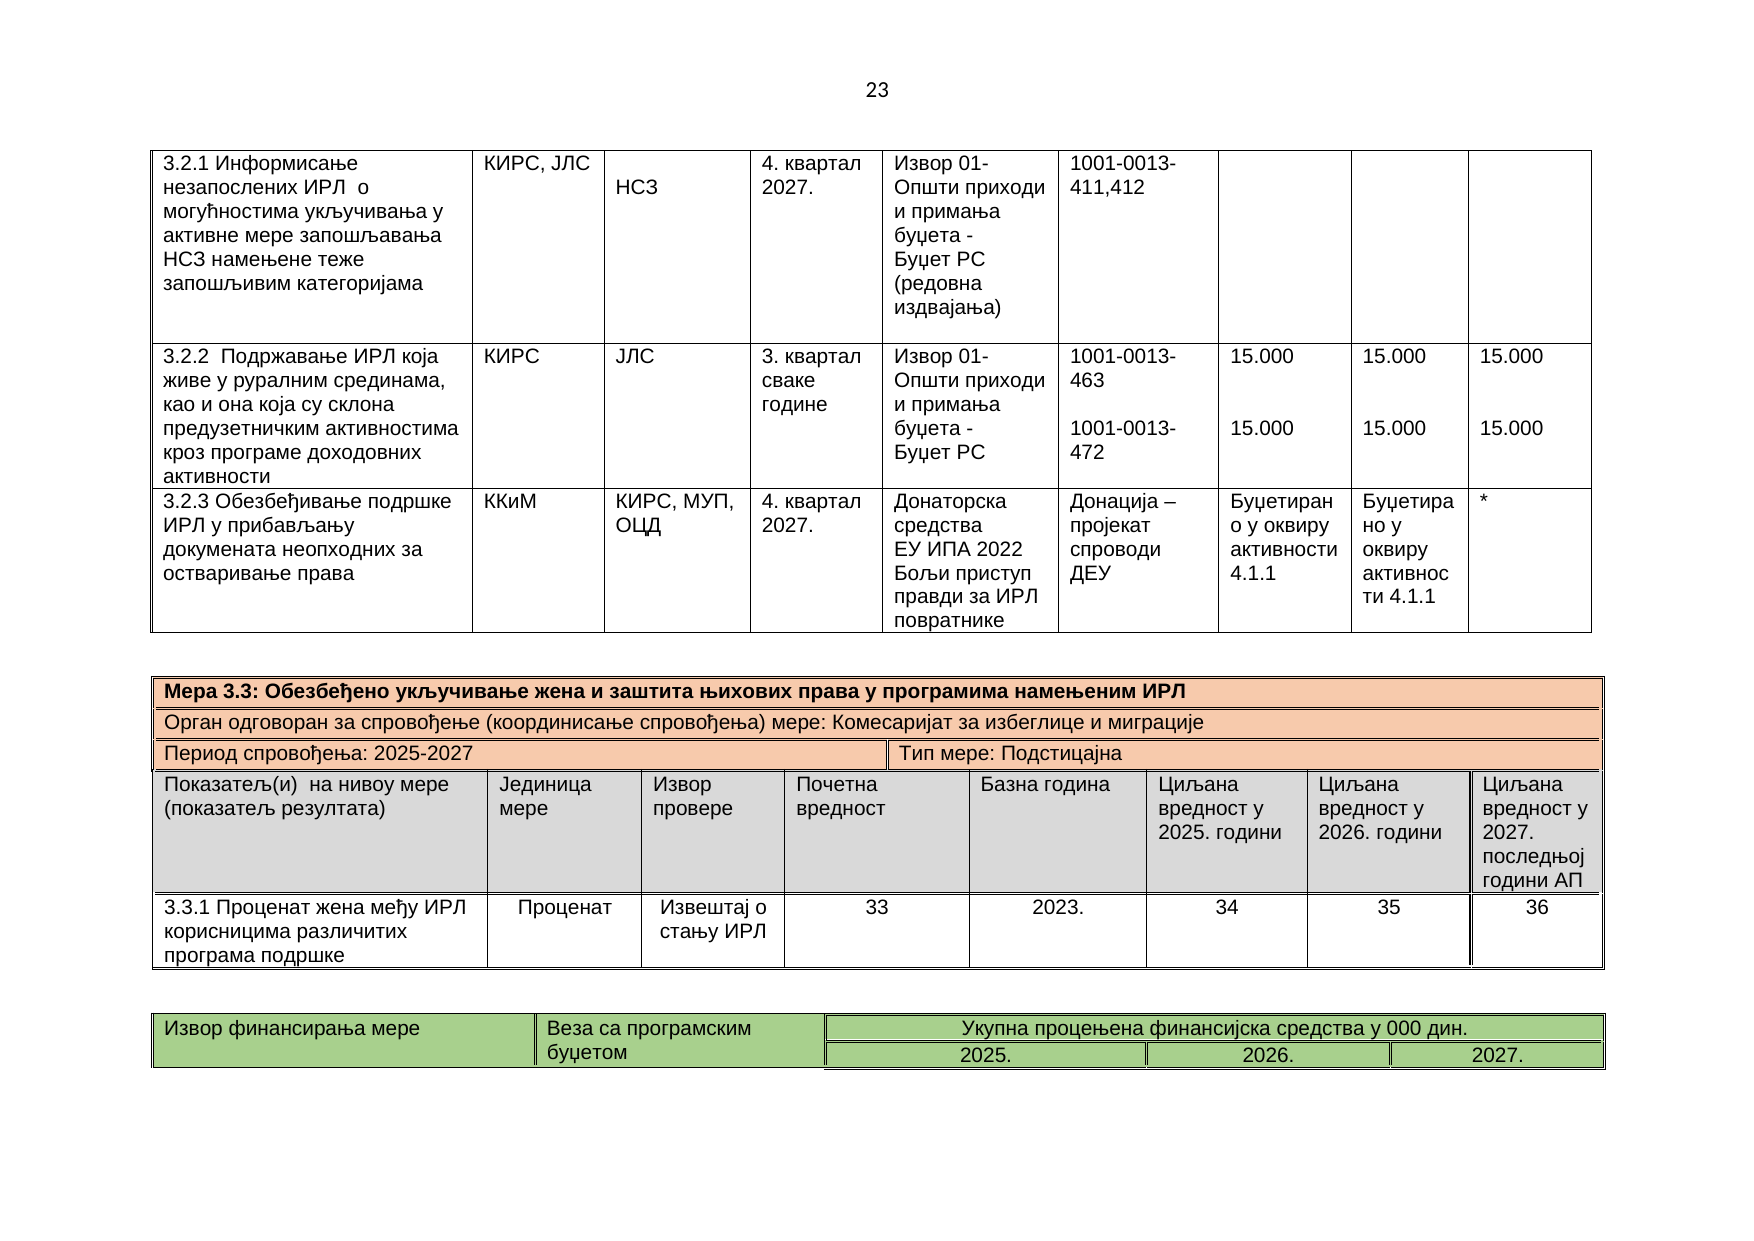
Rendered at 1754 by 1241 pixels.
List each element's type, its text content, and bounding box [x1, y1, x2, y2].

table_header Извор финансирања мере [154, 1014, 535, 1067]
table_cell 1001-0013-463 1001-0013-472 [1059, 344, 1218, 487]
table_cell 4. квартал 2027. [751, 151, 882, 343]
table_cell 3.2.2 Подржавање ИРЛ која живе у руралним срединама, као и она која су склона предузетничким активностима кроз програме доходовних активности [153, 344, 472, 487]
table_cell Извор провере [642, 772, 784, 892]
table_cell 3. квартал сваке године [751, 344, 882, 487]
table_cell 15.000 15.000 [1352, 344, 1468, 487]
table_cell Буџетирано у оквиру активности 4.1.1 [1219, 489, 1351, 632]
table_cell [1352, 151, 1468, 343]
table_cell 2025. [825, 1043, 1146, 1067]
table_cell 2026. [1146, 1041, 1391, 1067]
table_cell Орган oдговоран за спровођење (координисање спровођења) мере: Комесаријат за избеглице и миграције [154, 707, 1602, 738]
table_cell 15.000 15.000 [1469, 344, 1591, 487]
table_cell 34 [1147, 895, 1307, 967]
table_cell Извор 01-Општи приходи и примања буџета - Буџет РС (редовна издвајања) [883, 151, 1058, 343]
table_cell Базна година [970, 772, 1146, 892]
table_cell Показатељ(и) на нивоу мере (показатељ резултата) [153, 769, 487, 892]
table_header Укупна процењена финансијска средства у 000 дин. [827, 1016, 1603, 1039]
table_cell Проценат [488, 895, 641, 967]
table_cell 3.3.1 Проценат жена међу ИРЛ корисницима различитих програма подршке [153, 892, 487, 967]
table_cell 36 [1471, 892, 1602, 967]
table_cell 1001-0013-411,412 [1059, 151, 1218, 343]
table_cell ККиМ [473, 489, 604, 632]
table_cell Буџетирано у оквиру активности 4.1.1 [1352, 489, 1468, 632]
table_cell 33 [785, 895, 969, 967]
table_cell ЈЛС [605, 344, 750, 487]
table_cell Тип мере: Подстицајна [888, 738, 1603, 769]
table_cell Период спровођења: 2025-2027 [153, 738, 887, 769]
table_cell 15.000 15.000 [1219, 344, 1351, 487]
table_cell Циљана вредност у 2027. последњој години АП [1471, 769, 1603, 892]
table_cell 2023. [970, 895, 1146, 967]
table_cell 4. квартал 2027. [751, 489, 882, 632]
table_cell Донација – пројекат спроводи ДЕУ [1059, 489, 1218, 632]
table_cell Извор 01-Општи приходи и примања буџета - Буџет РС [883, 344, 1058, 487]
table_cell Почетна вредност [785, 772, 969, 892]
table_header Веза са програмским буџетом [535, 1014, 825, 1067]
table_cell КИРС [473, 344, 604, 487]
table_cell [1219, 151, 1351, 343]
table_cell 35 [1308, 895, 1471, 967]
table_cell 2027. [1391, 1040, 1603, 1067]
table_cell НСЗ [605, 151, 750, 343]
table_header Мера 3.3: Обезбеђено укључивање жена и заштита њихових права у програмима намењеним ИРЛ [154, 679, 1602, 707]
table_cell Циљана вредност у 2025. години [1147, 772, 1307, 892]
table_cell 3.2.3 Обезбеђивање подршке ИРЛ у прибављању докумената неопходних за остваривање права [153, 489, 472, 632]
table_cell КИРС, МУП, ОЦД [605, 489, 750, 632]
table_cell Донаторска средства ЕУ ИПА 2022 Бољи приступ правди за ИРЛ повратнике [883, 489, 1058, 632]
table_cell Jединица мере [488, 772, 641, 892]
table_cell КИРС, ЈЛС [473, 151, 604, 343]
table_cell Извештај о стању ИРЛ [642, 895, 784, 967]
table_cell * [1469, 489, 1591, 632]
table_cell [1469, 151, 1591, 343]
table_cell 3.2.1 Информисање незапослених ИРЛ о могућностима укључивања у активне мере запошљавања НСЗ намењене теже запошљивим категоријама [153, 151, 472, 343]
table_cell Циљана вредност у 2026. години [1308, 772, 1469, 892]
